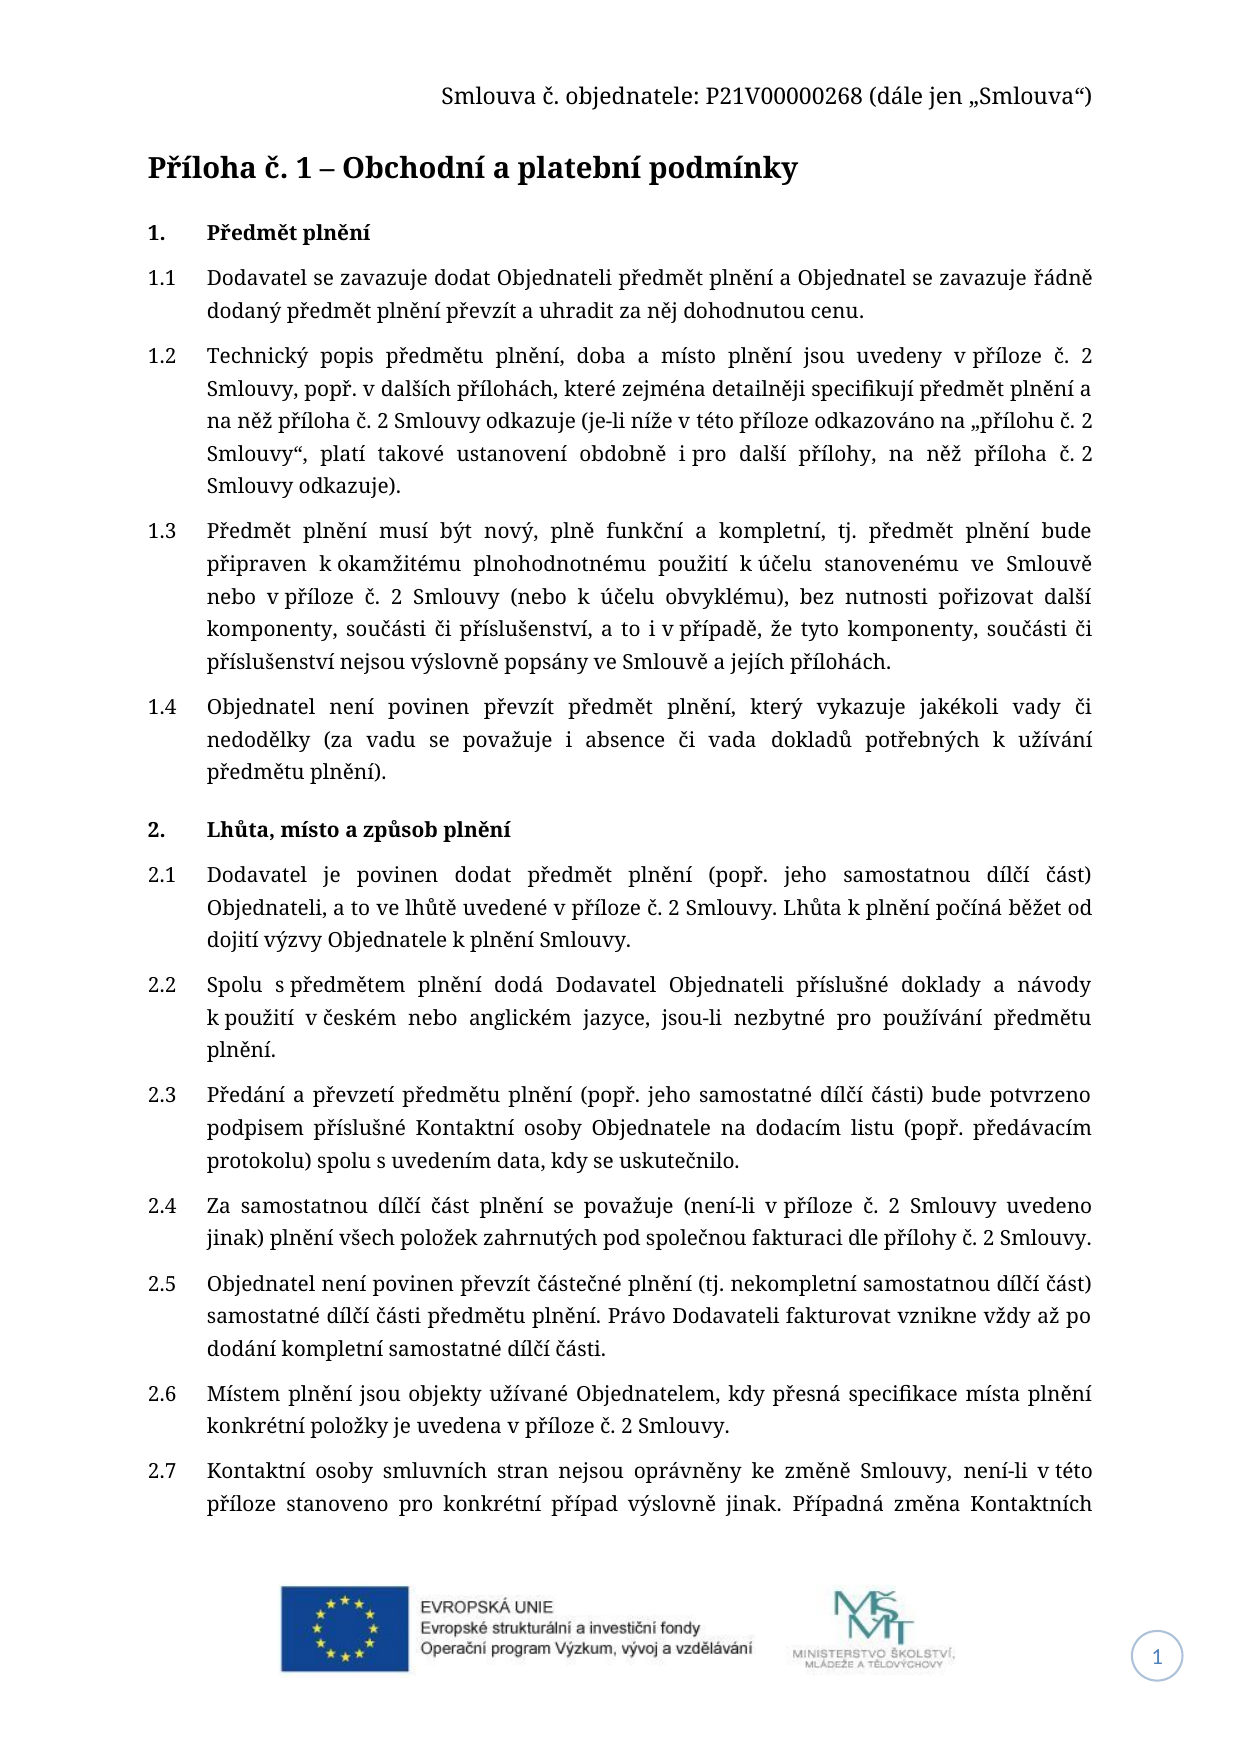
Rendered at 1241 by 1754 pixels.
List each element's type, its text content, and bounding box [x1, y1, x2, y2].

list Technický popis předmětu plnění, doba a místo plnění jsou uvedeny v příloze č. 2 Smlouvy, popř. v dalších přílohách, které zejména detailněji specifikují předmět plnění a na něž příloha č. 2 Smlouvy odkazuje (je-li níže v této příloze odkazováno na „přílohu č. 2 Smlouvy“, platí takové ustanovení obdobně i pro další přílohy, na něž příloha č. 2 Smlouvy odkazuje). [148, 341, 1093, 500]
list Lhůta, místo a způsob plnění [148, 815, 1093, 843]
list Objednatel není povinen převzít částečné plnění (tj. nekompletní samostatnou dílčí část) samostatné dílčí části předmětu plnění. Právo Dodavateli fakturovat vznikne vždy až po dodání kompletní samostatné dílčí části. [148, 1269, 1093, 1362]
list Spolu s předmětem plnění dodá Dodavatel Objednateli příslušné doklady a návody k použití v českém nebo anglickém jazyce, jsou-li nezbytné pro používání předmětu plnění. [148, 970, 1093, 1064]
list Předmět plnění musí být nový, plně funkční a kompletní, tj. předmět plnění bude připraven k okamžitému plnohodnotnému použití k účelu stanovenému ve Smlouvě nebo v příloze č. 2 Smlouvy (nebo k účelu obvyklému), bez nutnosti pořizovat další komponenty, součásti či příslušenství, a to i v případě, že tyto komponenty, součásti či příslušenství nejsou výslovně popsány ve Smlouvě a jejích přílohách. [148, 517, 1093, 675]
list Předání a převzetí předmětu plnění (popř. jeho samostatné dílčí části) bude potvrzeno podpisem příslušné Kontaktní osoby Objednatele na dodacím listu (popř. předávacím protokolu) spolu s uvedením data, kdy se uskutečnilo. [148, 1081, 1093, 1174]
list Dodavatel se zavazuje dodat Objednateli předmět plnění a Objednatel se zavazuje řádně dodaný předmět plnění převzít a uhradit za něj dohodnutou cenu. [148, 263, 1093, 324]
list Objednatel není povinen převzít předmět plnění, který vykazuje jakékoli vady či nedodělky (za vadu se považuje i absence či vada dokladů potřebných k užívání předmětu plnění). [148, 692, 1093, 786]
list Místem plnění jsou objekty užívané Objednatelem, kdy přesná specifikace místa plnění konkrétní položky je uvedena v příloze č. 2 Smlouvy. [148, 1379, 1093, 1440]
list Za samostatnou dílčí část plnění se považuje (není-li v příloze č. 2 Smlouvy uvedeno jinak) plnění všech položek zahrnutých pod společnou fakturaci dle přílohy č. 2 Smlouvy. [148, 1191, 1093, 1252]
picture [278, 1581, 962, 1678]
list Předmět plnění [148, 218, 1093, 247]
list Dodavatel je povinen dodat předmět plnění (popř. jeho samostatnou dílčí část) Objednateli, a to ve lhůtě uvedené v příloze č. 2 Smlouvy. Lhůta k plnění počíná běžet od dojití výzvy Objednatele k plnění Smlouvy. [148, 860, 1093, 954]
text Příloha č. 1 – Obchodní a platební podmínky [148, 148, 1093, 187]
